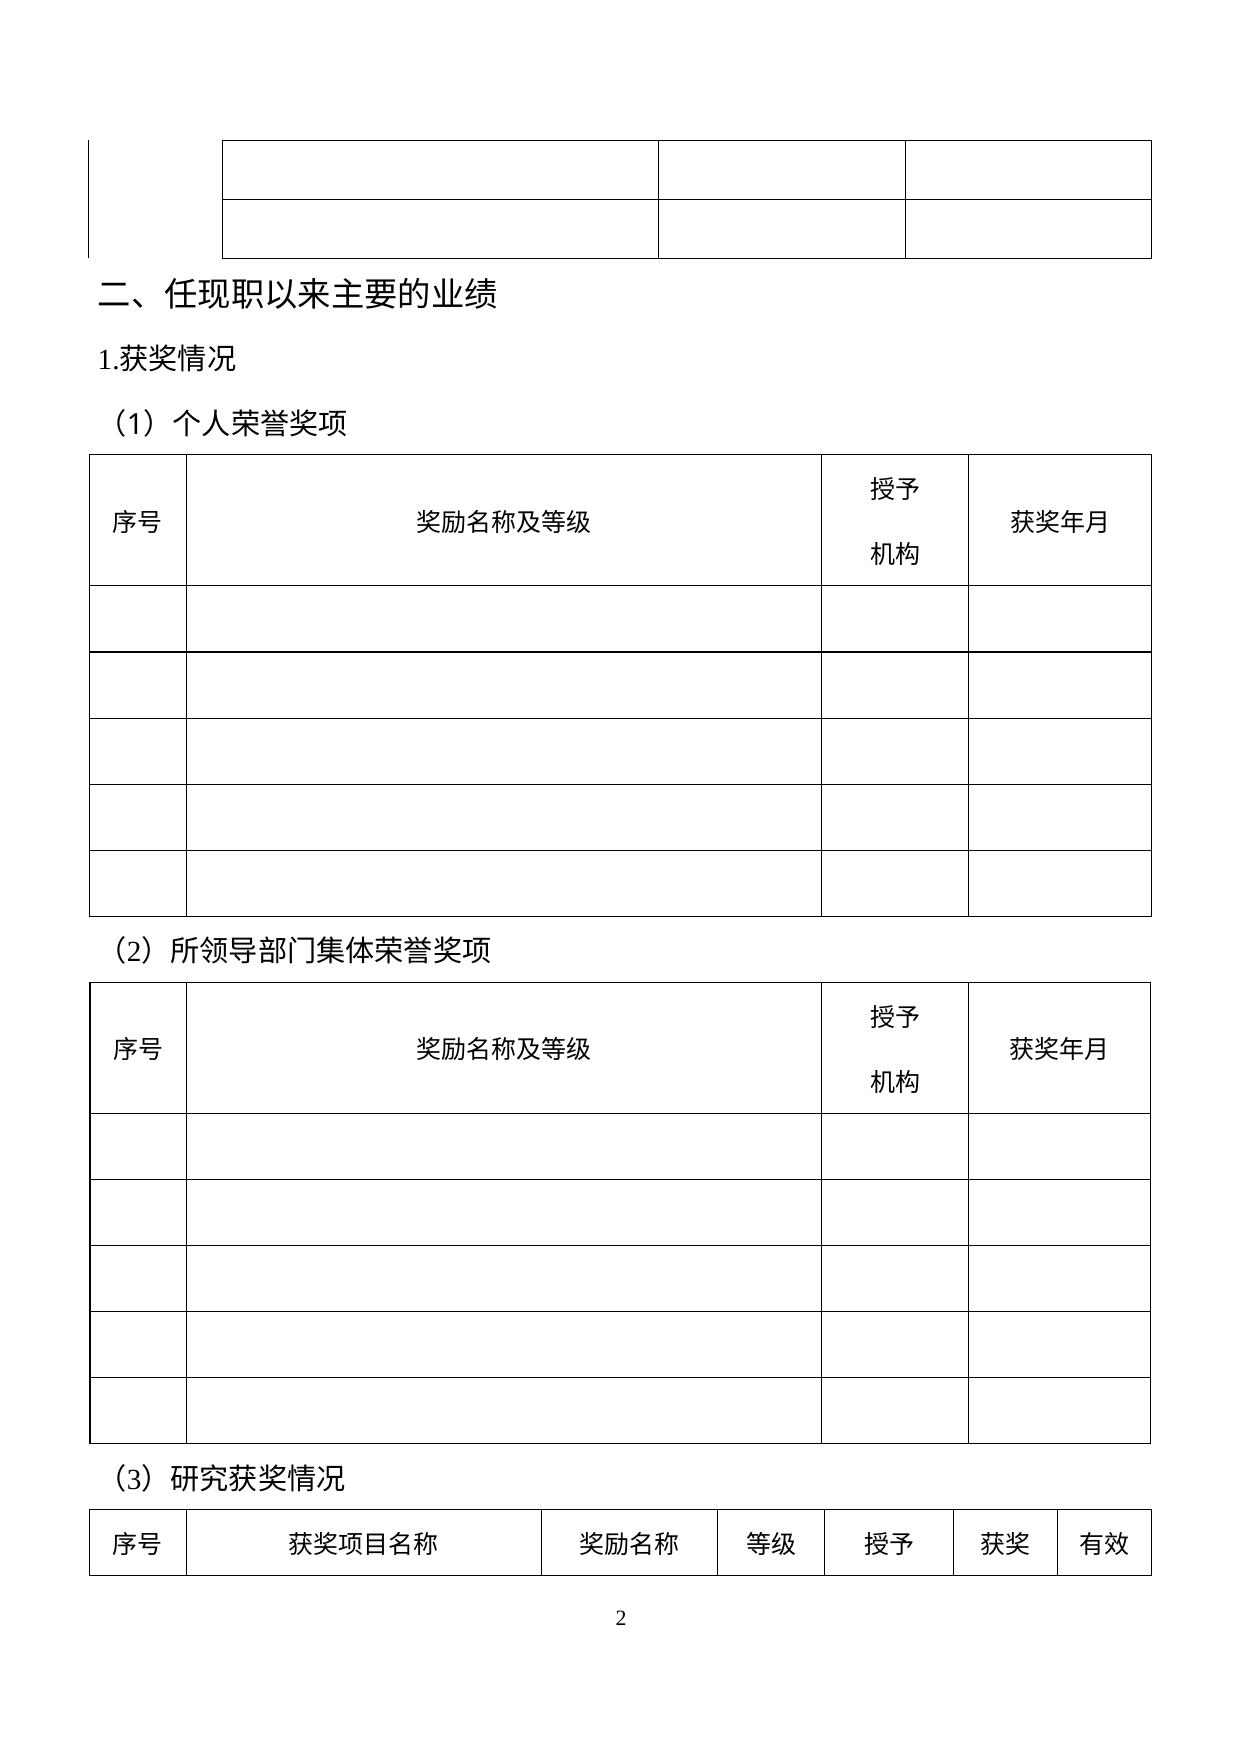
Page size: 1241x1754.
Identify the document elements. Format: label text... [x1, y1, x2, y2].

table_header 授予 机构 [822, 983, 968, 1113]
table_header 奖励名称 [542, 1510, 717, 1575]
table_header 序号 [90, 455, 186, 585]
table_cell [906, 200, 1151, 258]
table_cell [659, 200, 905, 258]
table_cell [969, 653, 1151, 717]
table_cell [187, 653, 821, 717]
table_cell [187, 719, 821, 783]
table_cell [822, 1246, 968, 1311]
text （1）个人荣誉奖项 [97, 389, 1143, 454]
text 1.获奖情况 [97, 324, 1143, 389]
table_cell [969, 785, 1151, 849]
table_header 等级 [718, 1510, 824, 1575]
table_cell [187, 1378, 821, 1443]
table_header 授予 机构 [822, 455, 968, 585]
table_cell [822, 1312, 968, 1377]
table_cell [969, 1378, 1150, 1443]
text 二、任现职以来主要的业绩 [97, 259, 1143, 324]
table_cell [91, 1378, 186, 1443]
table_cell [969, 586, 1151, 651]
table_cell [187, 1246, 821, 1311]
table_cell [187, 1180, 821, 1245]
table_cell [969, 851, 1151, 916]
table_header 序号 [90, 1510, 186, 1575]
table_cell [91, 1180, 186, 1245]
table_cell [969, 1180, 1150, 1245]
table_cell [90, 653, 186, 717]
table_cell [822, 719, 968, 783]
table_header 有效 排名 [1058, 1510, 1151, 1575]
table_cell [223, 200, 658, 258]
table_cell [906, 141, 1151, 199]
table_cell [187, 1312, 821, 1377]
table_cell [91, 1246, 186, 1311]
table_header 获奖年月 [969, 455, 1151, 585]
table_cell [822, 1114, 968, 1179]
table_cell [822, 653, 968, 717]
table_header 授予 机构 [825, 1510, 953, 1575]
table_cell [223, 141, 658, 199]
table_cell [91, 1114, 186, 1179]
table_header 获奖年月 [969, 983, 1150, 1113]
table_header 奖励名称及等级 [187, 983, 821, 1113]
table_cell [822, 1378, 968, 1443]
table_cell [90, 851, 186, 916]
table_cell [969, 1114, 1150, 1179]
table_cell [969, 719, 1151, 783]
table_cell [659, 141, 905, 199]
text （2）所领导部门集体荣誉奖项 [97, 917, 1143, 982]
table_cell [969, 1246, 1150, 1311]
table_header 序号 [91, 983, 186, 1113]
table_cell [822, 851, 968, 916]
table_cell [90, 719, 186, 783]
table_cell [187, 1114, 821, 1179]
table_cell [187, 586, 821, 651]
table_cell [187, 851, 821, 916]
table_cell [822, 1180, 968, 1245]
table_header 获奖 年月 [954, 1510, 1057, 1575]
table_cell [969, 1312, 1150, 1377]
table_cell [822, 785, 968, 849]
table_cell [90, 785, 186, 849]
table_cell [822, 586, 968, 651]
table_header 奖励名称及等级 [187, 455, 821, 585]
table_cell [91, 1312, 186, 1377]
table_header 获奖项目名称 [187, 1510, 541, 1575]
table_cell [90, 586, 186, 651]
table_cell [187, 785, 821, 849]
text （3）研究获奖情况 [97, 1444, 1143, 1509]
